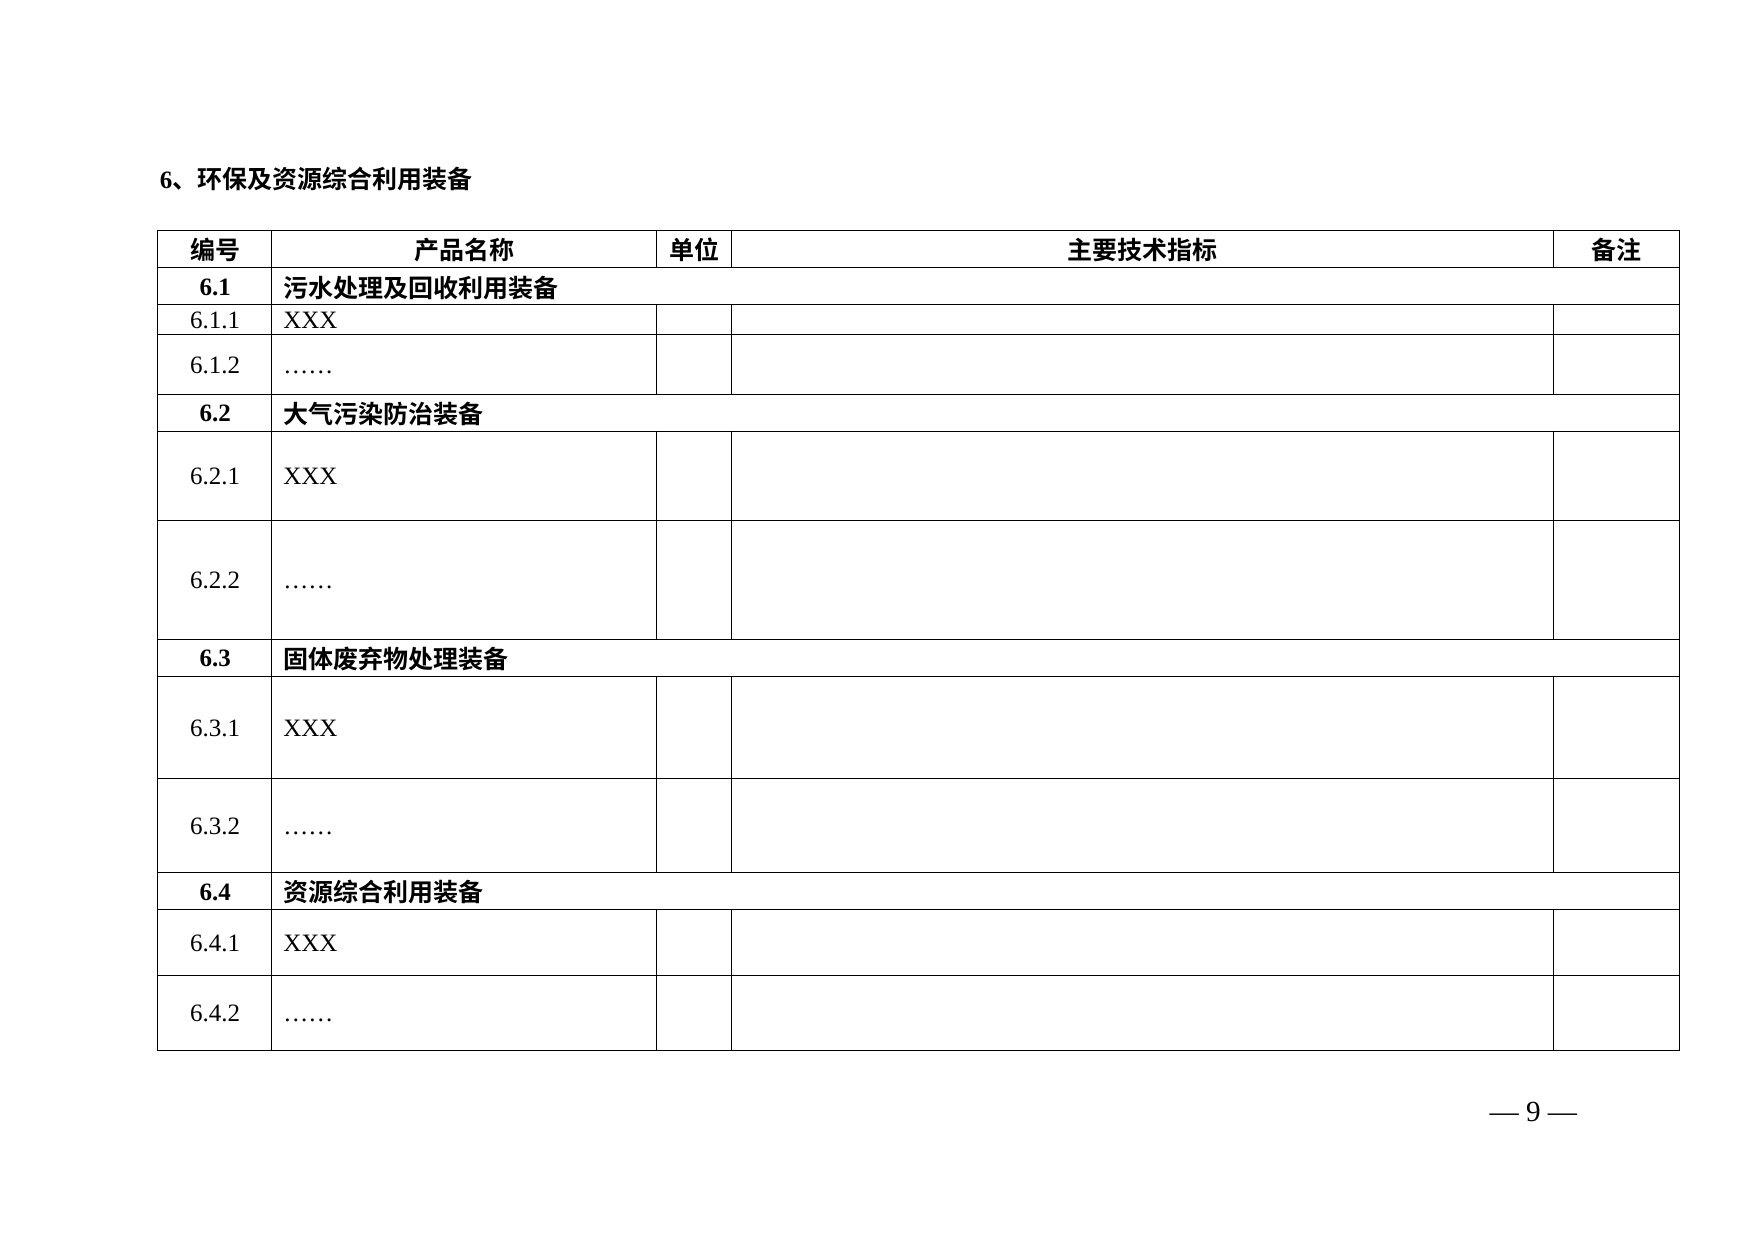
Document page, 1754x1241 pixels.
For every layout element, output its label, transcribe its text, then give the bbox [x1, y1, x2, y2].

table_cell 6.2 [158, 395, 271, 431]
table_cell 6.1.2 [158, 335, 271, 393]
table_cell [1554, 305, 1679, 334]
table_cell …… [272, 976, 656, 1050]
table_cell …… [272, 521, 656, 639]
table_cell [657, 305, 731, 334]
table_cell [1554, 521, 1679, 639]
table_header 产品名称 [272, 231, 656, 267]
table_cell 6.3.1 [158, 677, 271, 777]
table_cell [732, 305, 1553, 334]
table_cell [732, 521, 1553, 639]
table_cell XXX [272, 910, 656, 975]
table_cell [1554, 910, 1679, 975]
table_header 编号 [158, 231, 271, 267]
table_cell 6.4 [158, 873, 271, 909]
table_cell [657, 432, 731, 520]
table_header 备注 [1554, 231, 1679, 267]
table_cell [657, 910, 731, 975]
table_cell 6.3.2 [158, 779, 271, 872]
table_cell 6.4.2 [158, 976, 271, 1050]
table_cell 固体废弃物处理装备 [272, 640, 1679, 676]
table_header 单位 [657, 231, 731, 267]
table_cell 6.2.1 [158, 432, 271, 520]
table_cell [657, 521, 731, 639]
table_cell …… [272, 335, 656, 393]
table_cell [1554, 779, 1679, 872]
table_cell [732, 779, 1553, 872]
table_cell [1554, 677, 1679, 777]
table_cell [732, 677, 1553, 777]
table_cell [732, 910, 1553, 975]
table_cell [1554, 335, 1679, 393]
table_cell XXX [272, 677, 656, 777]
table_cell [732, 335, 1553, 393]
text 6、环保及资源综合利用装备 [159, 159, 1577, 196]
table_cell XXX [272, 305, 656, 334]
table_cell 6.1 [158, 268, 271, 304]
table_cell 资源综合利用装备 [272, 873, 1679, 909]
table_cell [657, 335, 731, 393]
table_cell 大气污染防治装备 [272, 395, 1679, 431]
table_cell [657, 976, 731, 1050]
table_header 主要技术指标 [732, 231, 1553, 267]
table_cell 6.4.1 [158, 910, 271, 975]
table_cell [1554, 432, 1679, 520]
table_cell XXX [272, 432, 656, 520]
table_cell 污水处理及回收利用装备 [272, 268, 1679, 304]
table_cell 6.3 [158, 640, 271, 676]
table_cell 6.1.1 [158, 305, 271, 334]
table_cell [1554, 976, 1679, 1050]
table_cell [657, 677, 731, 777]
table_cell [732, 976, 1553, 1050]
table_cell 6.2.2 [158, 521, 271, 639]
table_cell …… [272, 779, 656, 872]
table_cell [657, 779, 731, 872]
table_cell [732, 432, 1553, 520]
